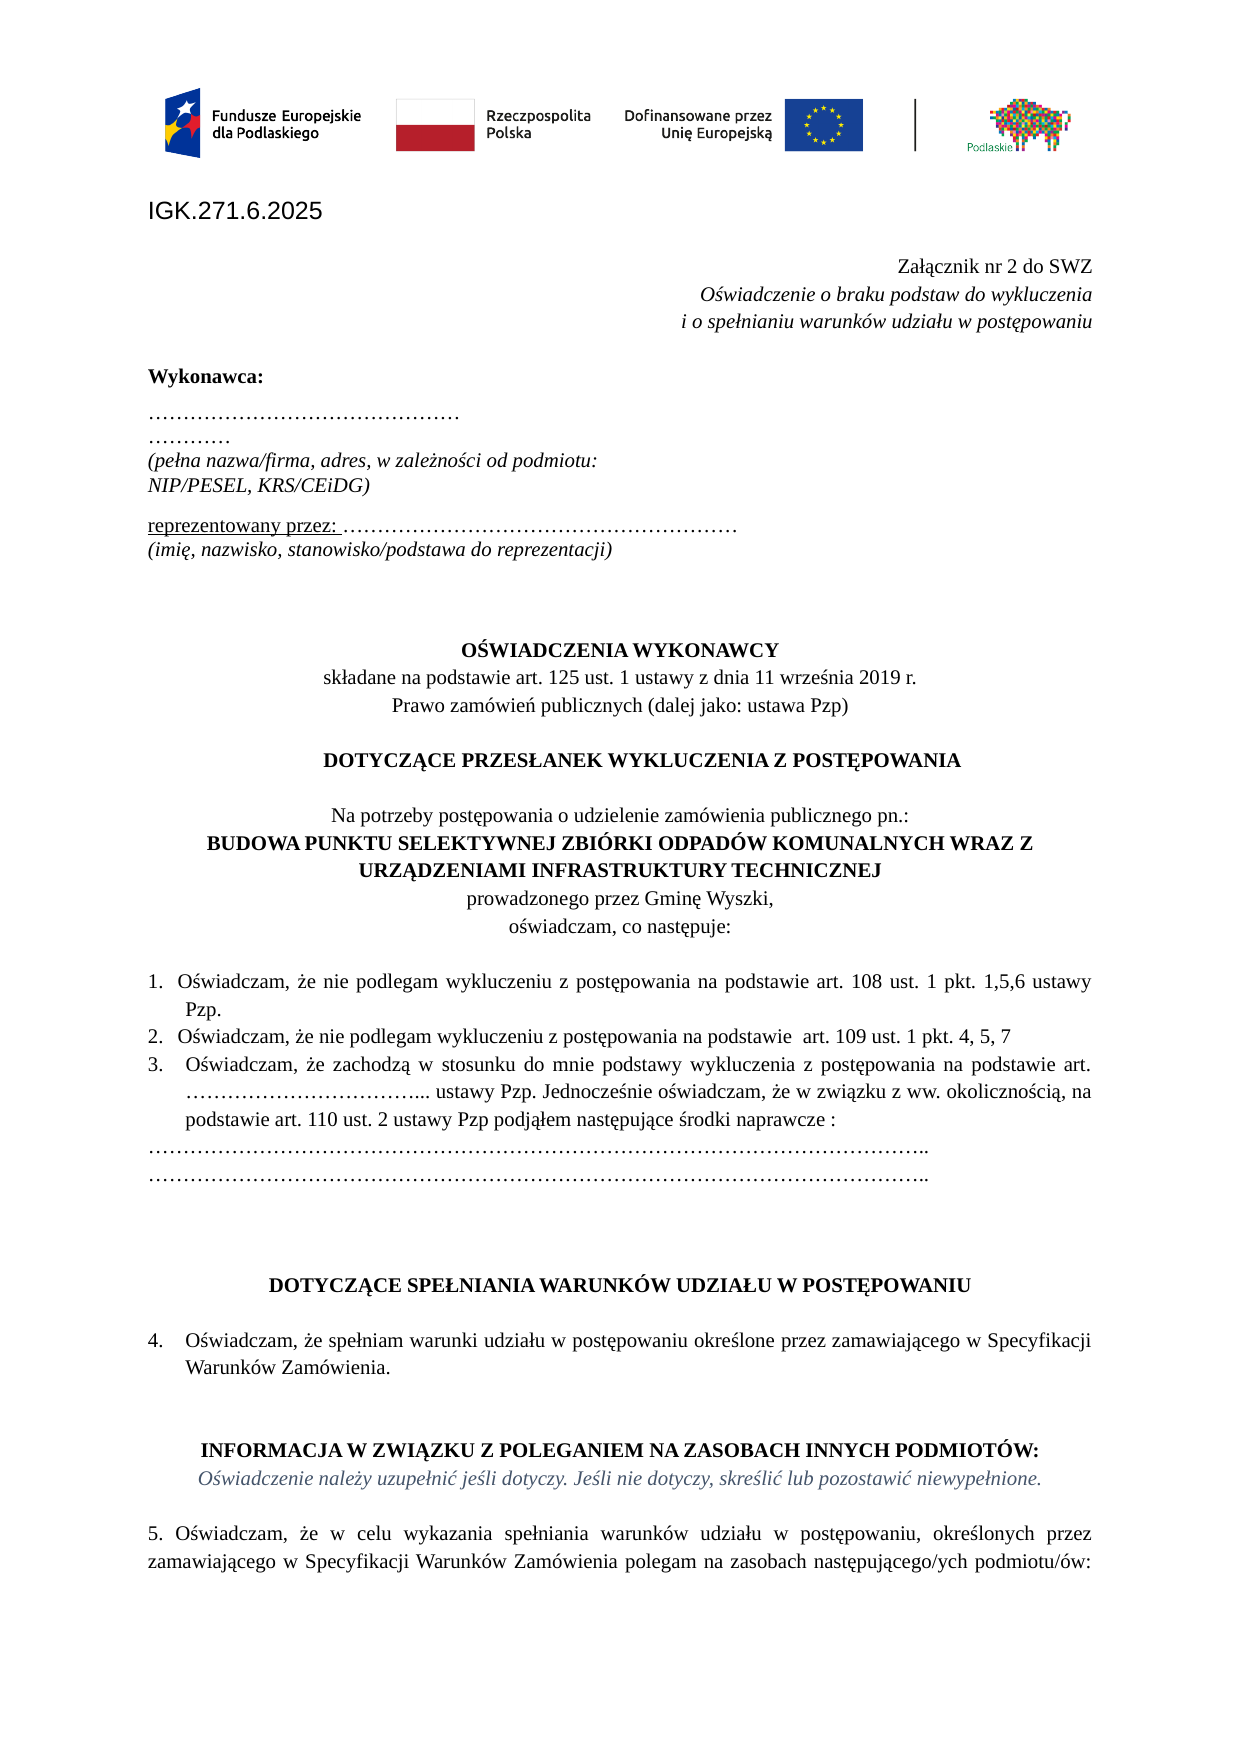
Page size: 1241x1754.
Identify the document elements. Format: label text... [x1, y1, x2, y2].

text oświadczam, co następuje: [148, 914, 1093, 938]
text składane na podstawie art. 125 ust. 1 ustawy z dnia 11 września 2019 r. [148, 665, 1093, 689]
text Prawo zamówień publicznych (dalej jako: ustawa Pzp) [148, 693, 1093, 717]
list DOTYCZĄCE PRZESŁANEK WYKLUCZENIA Z POSTĘPOWANIA [192, 748, 1093, 772]
text Oświadczenie o braku podstaw do wykluczenia [148, 281, 1093, 306]
text OŚWIADCZENIA WYKONAWCY [148, 638, 1093, 662]
list Oświadczam, że zachodzą w stosunku do mnie podstawy wykluczenia z postępowania na podstawie art. ……………………………... ustawy Pzp. Jednocześnie oświadczam, że w związku z ww. okolicznością, na podstawie art. 110 ust. 2 ustawy Pzp podjąłem następujące środki naprawcze : [148, 1052, 1093, 1131]
list DOTYCZĄCE SPEŁNIANIA WARUNKÓW UDZIAŁU W POSTĘPOWANIU [148, 1272, 1093, 1297]
text INFORMACJA W ZWIĄZKU Z POLEGANIEM NA ZASOBACH INNYCH PODMIOTÓW: [148, 1438, 1093, 1462]
text ………………………………………………… [148, 400, 472, 448]
text (imię, nazwisko, stanowisko/podstawa do reprezentacji) [148, 537, 635, 561]
list Oświadczam, że nie podlegam wykluczeniu z postępowania na podstawie art. 108 ust. 1 pkt. 1,5,6 ustawy Pzp. [148, 969, 1093, 1021]
list Oświadczam, że spełniam warunki udziału w postępowaniu określone przez zamawiającego w Specyfikacji Warunków Zamówienia. [148, 1328, 1093, 1379]
text Wykonawca: [148, 364, 1093, 388]
text (pełna nazwa/firma, adres, w zależności od podmiotu: NIP/PESEL, KRS/CEiDG) [148, 448, 664, 497]
text ………………………………………………………………………………………………….. [148, 1162, 1093, 1186]
text Załącznik nr 2 do SWZ [148, 254, 1093, 278]
text i o spełnianiu warunków udziału w postępowaniu [148, 309, 1093, 333]
text reprezentowany przez: ………………………………………………… [148, 513, 1093, 537]
picture [147, 73, 1093, 175]
text Oświadczenie należy uzupełnić jeśli dotyczy. Jeśli nie dotyczy, skreślić lub pozostawić niewypełnione. [148, 1466, 1093, 1490]
text BUDOWA PUNKTU SELEKTYWNEJ ZBIÓRKI ODPADÓW KOMUNALNYCH WRAZ Z URZĄDZENIAMI INFRASTRUKTURY TECHNICZNEJ [148, 831, 1093, 882]
text Na potrzeby postępowania o udzielenie zamówienia publicznego pn.: [148, 803, 1093, 827]
list Oświadczam, że nie podlegam wykluczeniu z postępowania na podstawie art. 109 ust. 1 pkt. 4, 5, 7 [148, 1024, 1093, 1048]
text ………………………………………………………………………………………………….. [148, 1134, 1093, 1158]
text prowadzonego przez Gminę Wyszki, [148, 886, 1093, 910]
